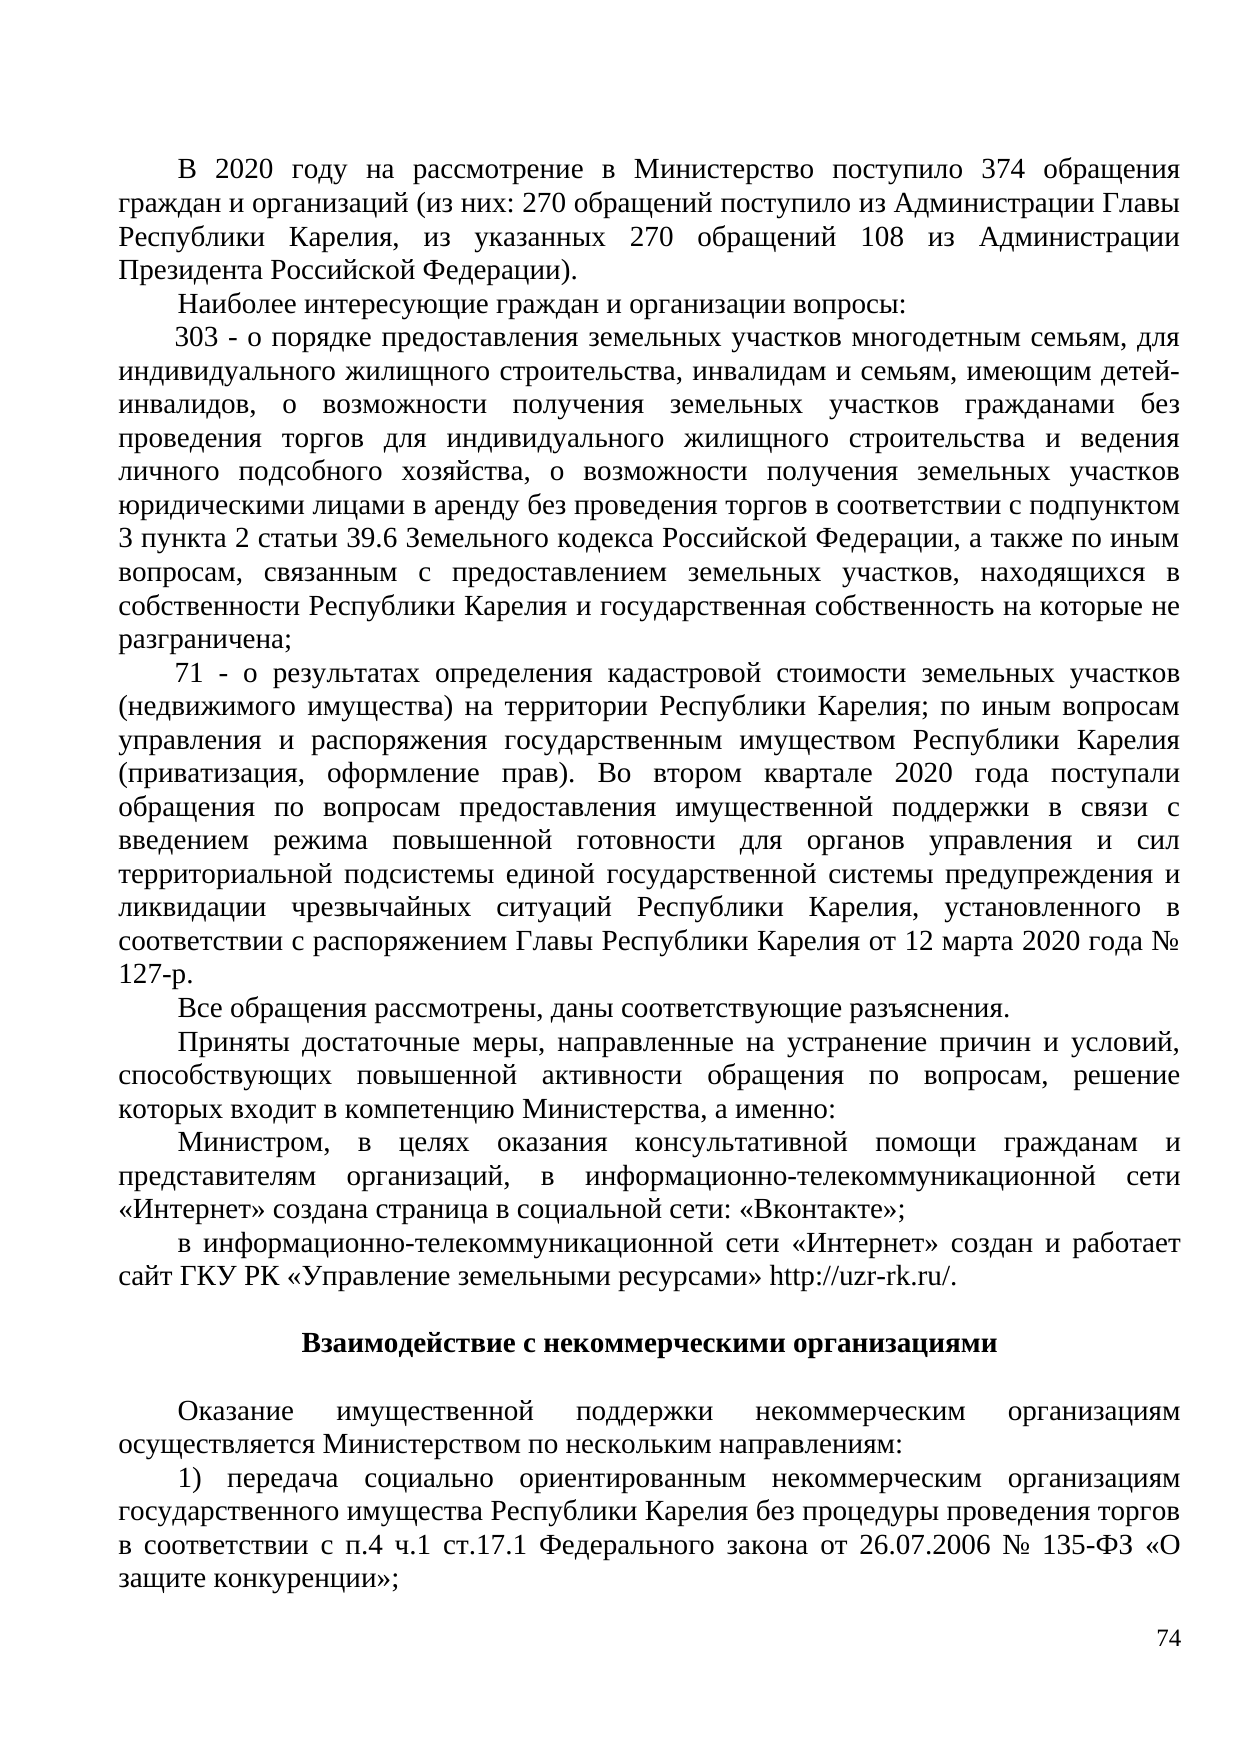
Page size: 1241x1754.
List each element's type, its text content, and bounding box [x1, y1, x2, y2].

text Наиболее интересующие граждан и организации вопросы: [118, 286, 1181, 319]
text Взаимодействие с некоммерческими организациями [118, 1326, 1181, 1359]
text в информационно-телекоммуникационной сети «Интернет» создан и работает сайт ГКУ РК «Управление земельными ресурсами» http://uzr-rk.ru/. [118, 1225, 1181, 1292]
text Оказание имущественной поддержки некоммерческим организациям осуществляется Министерством по нескольким направлениям: [118, 1393, 1181, 1460]
text 71 - о результатах определения кадастровой стоимости земельных участков (недвижимого имущества) на территории Республики Карелия; по иным вопросам управления и распоряжения государственным имуществом Республики Карелия (приватизация, оформление прав). Во втором квартале 2020 года поступали обращения по вопросам предоставления имущественной поддержки в связи с введением режима повышенной готовности для органов управления и сил территориальной подсистемы единой государственной системы предупреждения и ликвидации чрезвычайных ситуаций Республики Карелия, установленного в соответствии с распоряжением Главы Республики Карелия от 12 марта 2020 года № 127-р. [118, 655, 1181, 990]
list В 2020 году на рассмотрение в Министерство поступило 374 обращения граждан и организаций (из них: 270 обращений поступило из Администрации Главы Республики Карелия, из указанных 270 обращений 108 из Администрации Президента Российской Федерации). [118, 152, 1181, 286]
text Приняты достаточные меры, направленные на устранение причин и условий, способствующих повышенной активности обращения по вопросам, решение которых входит в компетенцию Министерства, а именно: [118, 1024, 1181, 1124]
text Министром, в целях оказания консультативной помощи гражданам и представителям организаций, в информационно-телекоммуникационной сети «Интернет» создана страница в социальной сети: «Вконтакте»; [118, 1124, 1181, 1225]
text 303 - о порядке предоставления земельных участков многодетным семьям, для индивидуального жилищного строительства, инвалидам и семьям, имеющим детей-инвалидов, о возможности получения земельных участков гражданами без проведения торгов для индивидуального жилищного строительства и ведения личного подсобного хозяйства, о возможности получения земельных участков юридическими лицами в аренду без проведения торгов в соответствии с подпунктом 3 пункта 2 статьи 39.6 Земельного кодекса Российской Федерации, а также по иным вопросам, связанным с предоставлением земельных участков, находящихся в собственности Республики Карелия и государственная собственность на которые не разграничена; [118, 319, 1181, 655]
text Все обращения рассмотрены, даны соответствующие разъяснения. [118, 990, 1181, 1024]
text 1) передача социально ориентированным некоммерческим организациям государственного имущества Республики Карелия без процедуры проведения торгов в соответствии с п.4 ч.1 ст.17.1 Федерального закона от 26.07.2006 № 135-ФЗ «О защите конкуренции»; [118, 1460, 1181, 1594]
